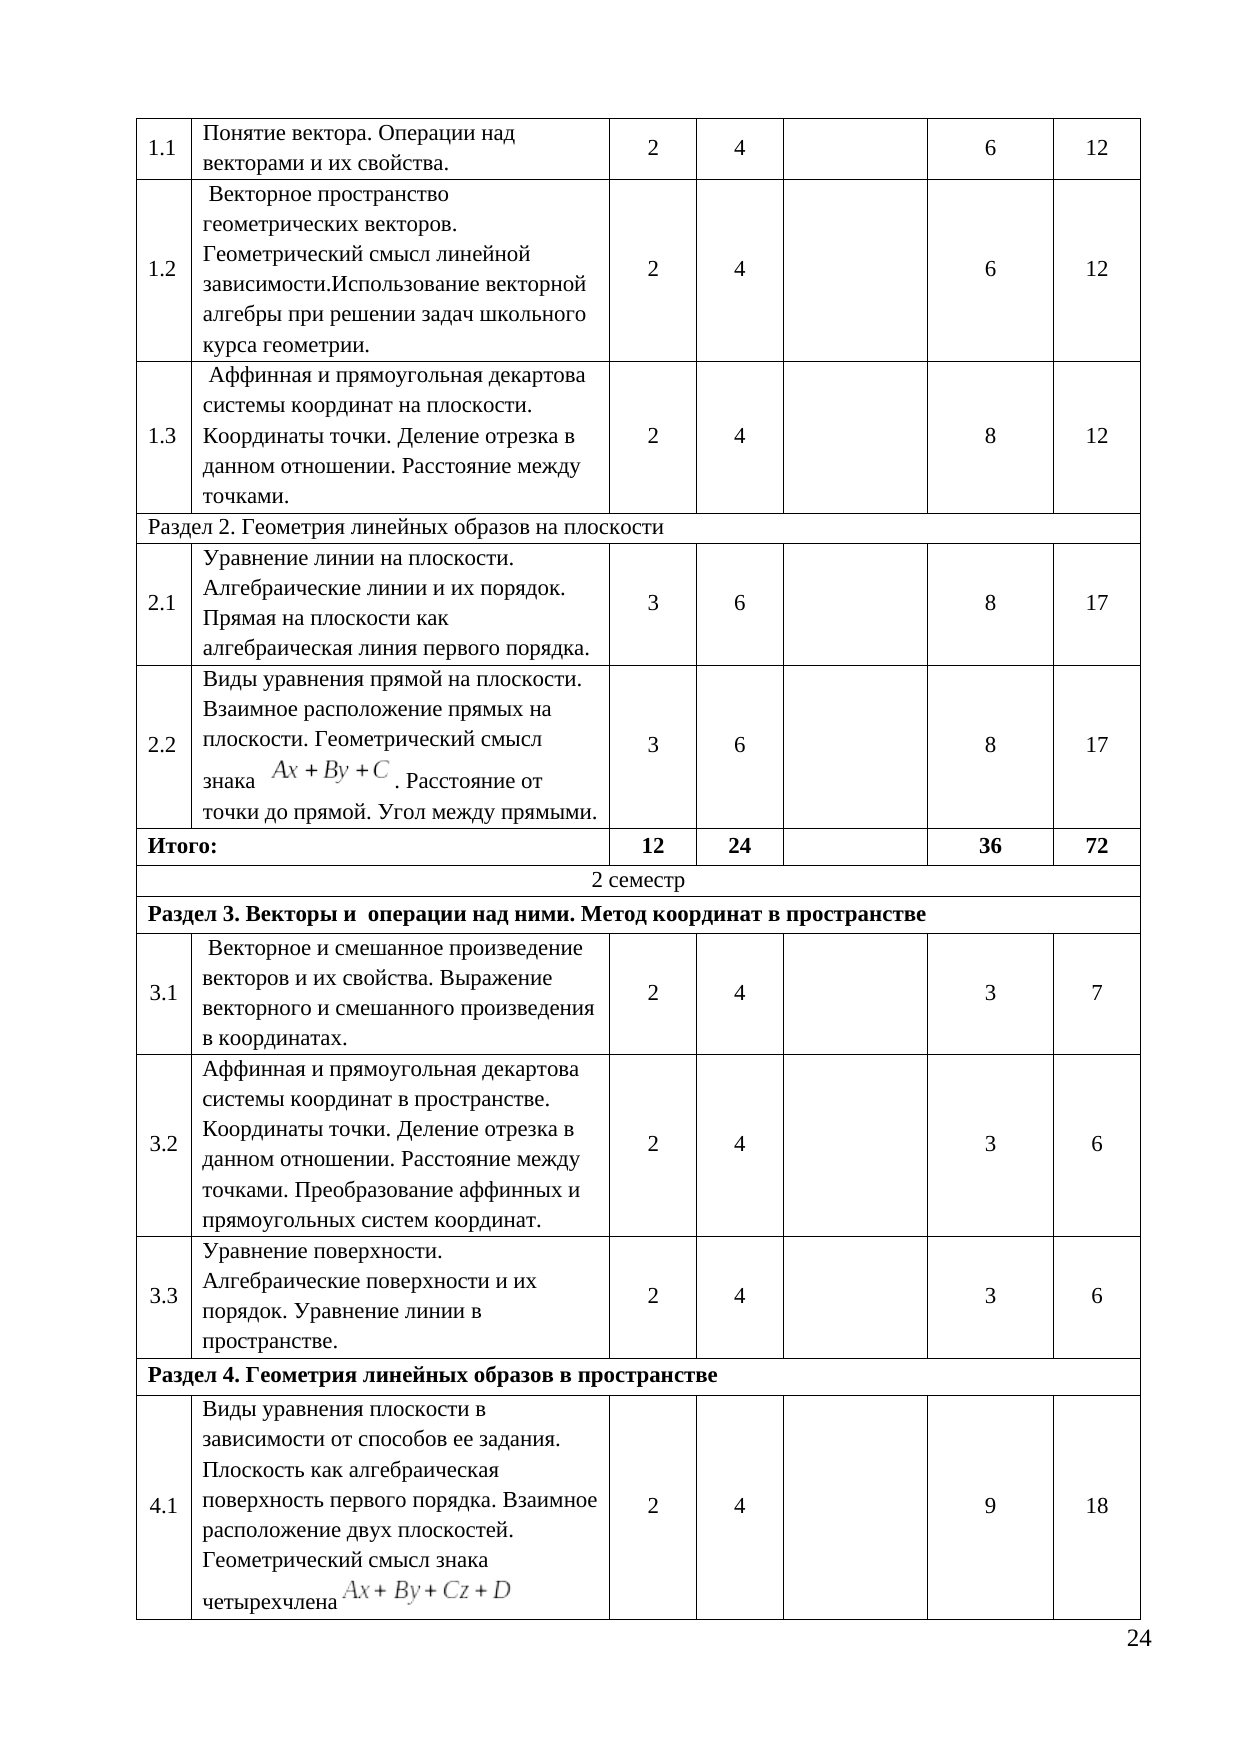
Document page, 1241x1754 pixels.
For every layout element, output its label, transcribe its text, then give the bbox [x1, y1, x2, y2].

table_cell 2.1 [137, 544, 191, 664]
table_cell 12 [1054, 119, 1140, 179]
table_cell 2 семестр [137, 866, 1140, 896]
table_cell Виды уравнения плоскости в зависимости от способов ее задания. Плоскость как алгебраическая поверхность первого порядка. Взаимное расположение двух плоскостей. Геометрический смысл знака четырехчлена [192, 1396, 609, 1618]
table_cell [784, 362, 927, 512]
table_cell 6 [928, 119, 1053, 179]
table_cell 4 [697, 934, 783, 1054]
table_cell Раздел 2. Геометрия линейных образов на плоскости [137, 514, 1140, 543]
table_cell [784, 544, 927, 664]
table_cell 3 [928, 1055, 1053, 1236]
table_cell Аффинная и прямоугольная декартова системы координат на плоскости. Координаты точки. Деление отрезка в данном отношении. Расстояние между точками. [192, 362, 609, 512]
table_cell 7 [1054, 934, 1140, 1054]
table_cell 2 [610, 1055, 696, 1236]
table_cell Уравнение поверхности. Алгебраические поверхности и их порядок. Уравнение линии в пространстве. [192, 1237, 609, 1357]
table_cell Раздел 3. Векторы и операции над ними. Метод координат в пространстве [137, 897, 1140, 933]
table_cell 17 [1054, 544, 1140, 664]
table_cell 6 [697, 666, 783, 828]
table_cell Уравнение линии на плоскости. Алгебраические линии и их порядок. Прямая на плоскости как алгебраическая линия первого порядка. [192, 544, 609, 664]
table_cell 3 [928, 934, 1053, 1054]
table_cell 6 [1054, 1237, 1140, 1357]
table_cell 2 [610, 1237, 696, 1357]
table_cell 8 [928, 666, 1053, 828]
table_cell 6 [1054, 1055, 1140, 1236]
table_cell 3.2 [137, 1055, 191, 1236]
table_cell 3.1 [137, 934, 191, 1054]
table_cell 12 [1054, 362, 1140, 512]
table_cell 12 [1054, 180, 1140, 361]
table_cell 2.2 [137, 666, 191, 828]
table_cell 9 [928, 1396, 1053, 1618]
table_cell 12 [610, 829, 696, 865]
table_cell 1.2 [137, 180, 191, 361]
table_cell 4 [697, 1055, 783, 1236]
table_cell 2 [610, 119, 696, 179]
table_cell 6 [928, 180, 1053, 361]
table_cell Векторное и смешанное произведение векторов и их свойства. Выражение векторного и смешанного произведения в координатах. [192, 934, 609, 1054]
table_cell 4 [697, 362, 783, 512]
table_cell 2 [610, 180, 696, 361]
table_cell [784, 1055, 927, 1236]
table_cell 1.3 [137, 362, 191, 512]
table_cell [784, 180, 927, 361]
table_cell 3 [610, 544, 696, 664]
table_cell 4.1 [137, 1396, 191, 1618]
table_cell 2 [610, 1396, 696, 1618]
table_cell 72 [1054, 829, 1140, 865]
table_cell 8 [928, 544, 1053, 664]
table_cell Векторное пространство геометрических векторов. Геометрический смысл линейной зависимости.Использование векторной алгебры при решении задач школьного курса геометрии. [192, 180, 609, 361]
table_cell [784, 119, 927, 179]
table_cell Итого: [137, 829, 609, 865]
table_cell 17 [1054, 666, 1140, 828]
table_cell 4 [697, 119, 783, 179]
table_cell 2 [610, 362, 696, 512]
table_cell 18 [1054, 1396, 1140, 1618]
table_cell 2 [610, 934, 696, 1054]
table_cell 6 [697, 544, 783, 664]
table_cell 1.1 [137, 119, 191, 179]
table_cell 8 [928, 362, 1053, 512]
table_cell [784, 1237, 927, 1357]
table_cell 24 [697, 829, 783, 865]
table_cell 3 [928, 1237, 1053, 1357]
table_cell 4 [697, 1396, 783, 1618]
table_cell Понятие вектора. Операции над векторами и их свойства. [192, 119, 609, 179]
table_cell 3.3 [137, 1237, 191, 1357]
table_cell [784, 1396, 927, 1618]
table_cell Раздел 4. Геометрия линейных образов в пространстве [137, 1359, 1140, 1395]
table_cell 3 [610, 666, 696, 828]
table_cell Аффинная и прямоугольная декартова системы координат в пространстве. Координаты точки. Деление отрезка в данном отношении. Расстояние между точками. Преобразование аффинных и прямоугольных систем координат. [192, 1055, 609, 1236]
table_cell 36 [928, 829, 1053, 865]
table_cell [784, 829, 927, 865]
table_cell Виды уравнения прямой на плоскости. Взаимное расположение прямых на плоскости. Геометрический смысл знака . Расстояние от точки до прямой. Угол между прямыми. [192, 666, 609, 828]
table_cell [784, 666, 927, 828]
table_cell [784, 934, 927, 1054]
table_cell 4 [697, 180, 783, 361]
table_cell 4 [697, 1237, 783, 1357]
